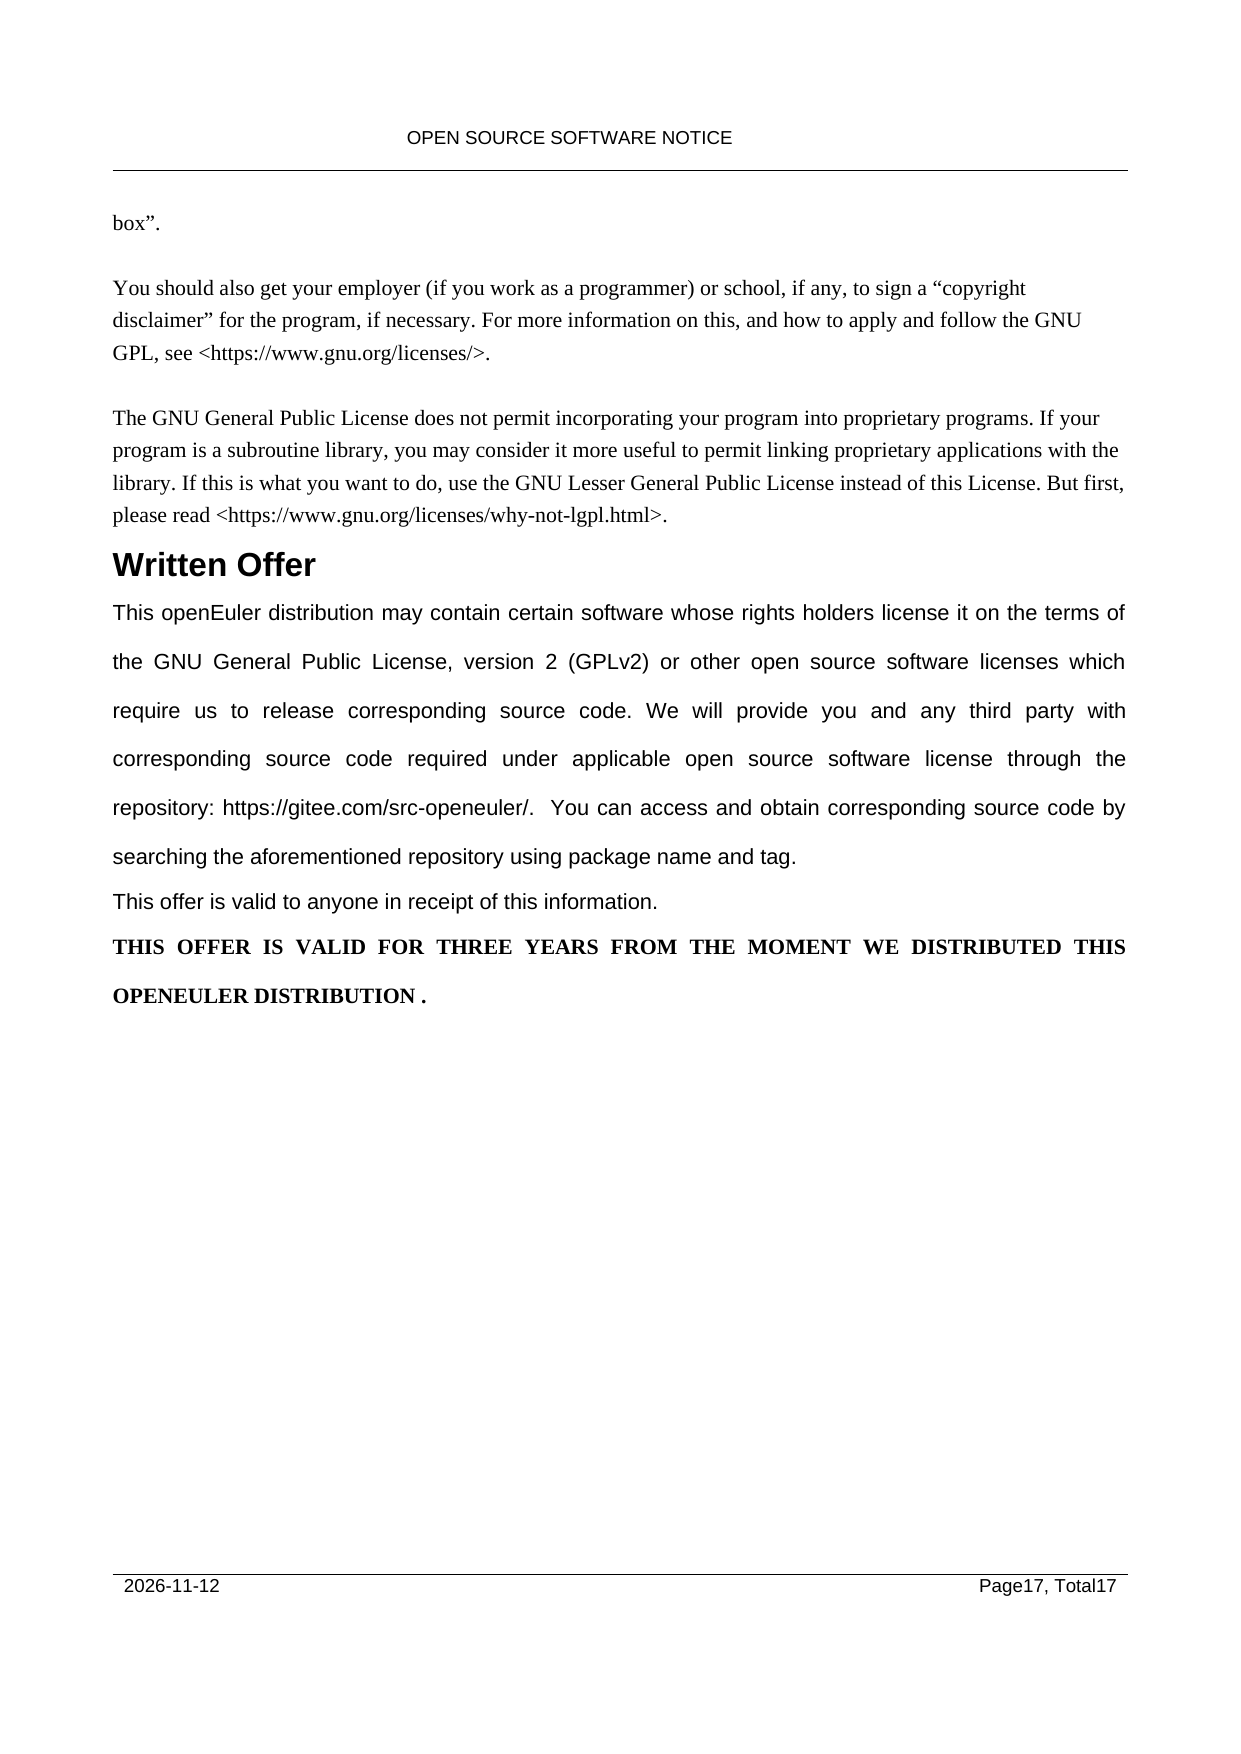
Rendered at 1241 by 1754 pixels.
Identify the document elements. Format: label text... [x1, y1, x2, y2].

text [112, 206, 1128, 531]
text THIS OFFER IS VALID FOR THREE YEARS FROM THE MOMENT WE DISTRIBUTED THIS OPENEULER DISTRIBUTION . [112, 930, 1128, 1012]
text This offer is valid to anyone in receipt of this information. [112, 885, 1128, 918]
text This openEuler distribution may contain certain software whose rights holders license it on the terms of the GNU General Public License, version 2 (GPLv2) or other open source software licenses which require us to release corresponding source code. We will provide you and any third party with corresponding source code required under applicable open source software license through the repository: https://gitee.com/src-openeuler/. You can access and obtain corresponding source code by searching the aforementioned repository using package name and tag. [112, 596, 1128, 873]
text Written Offer [112, 531, 1128, 596]
